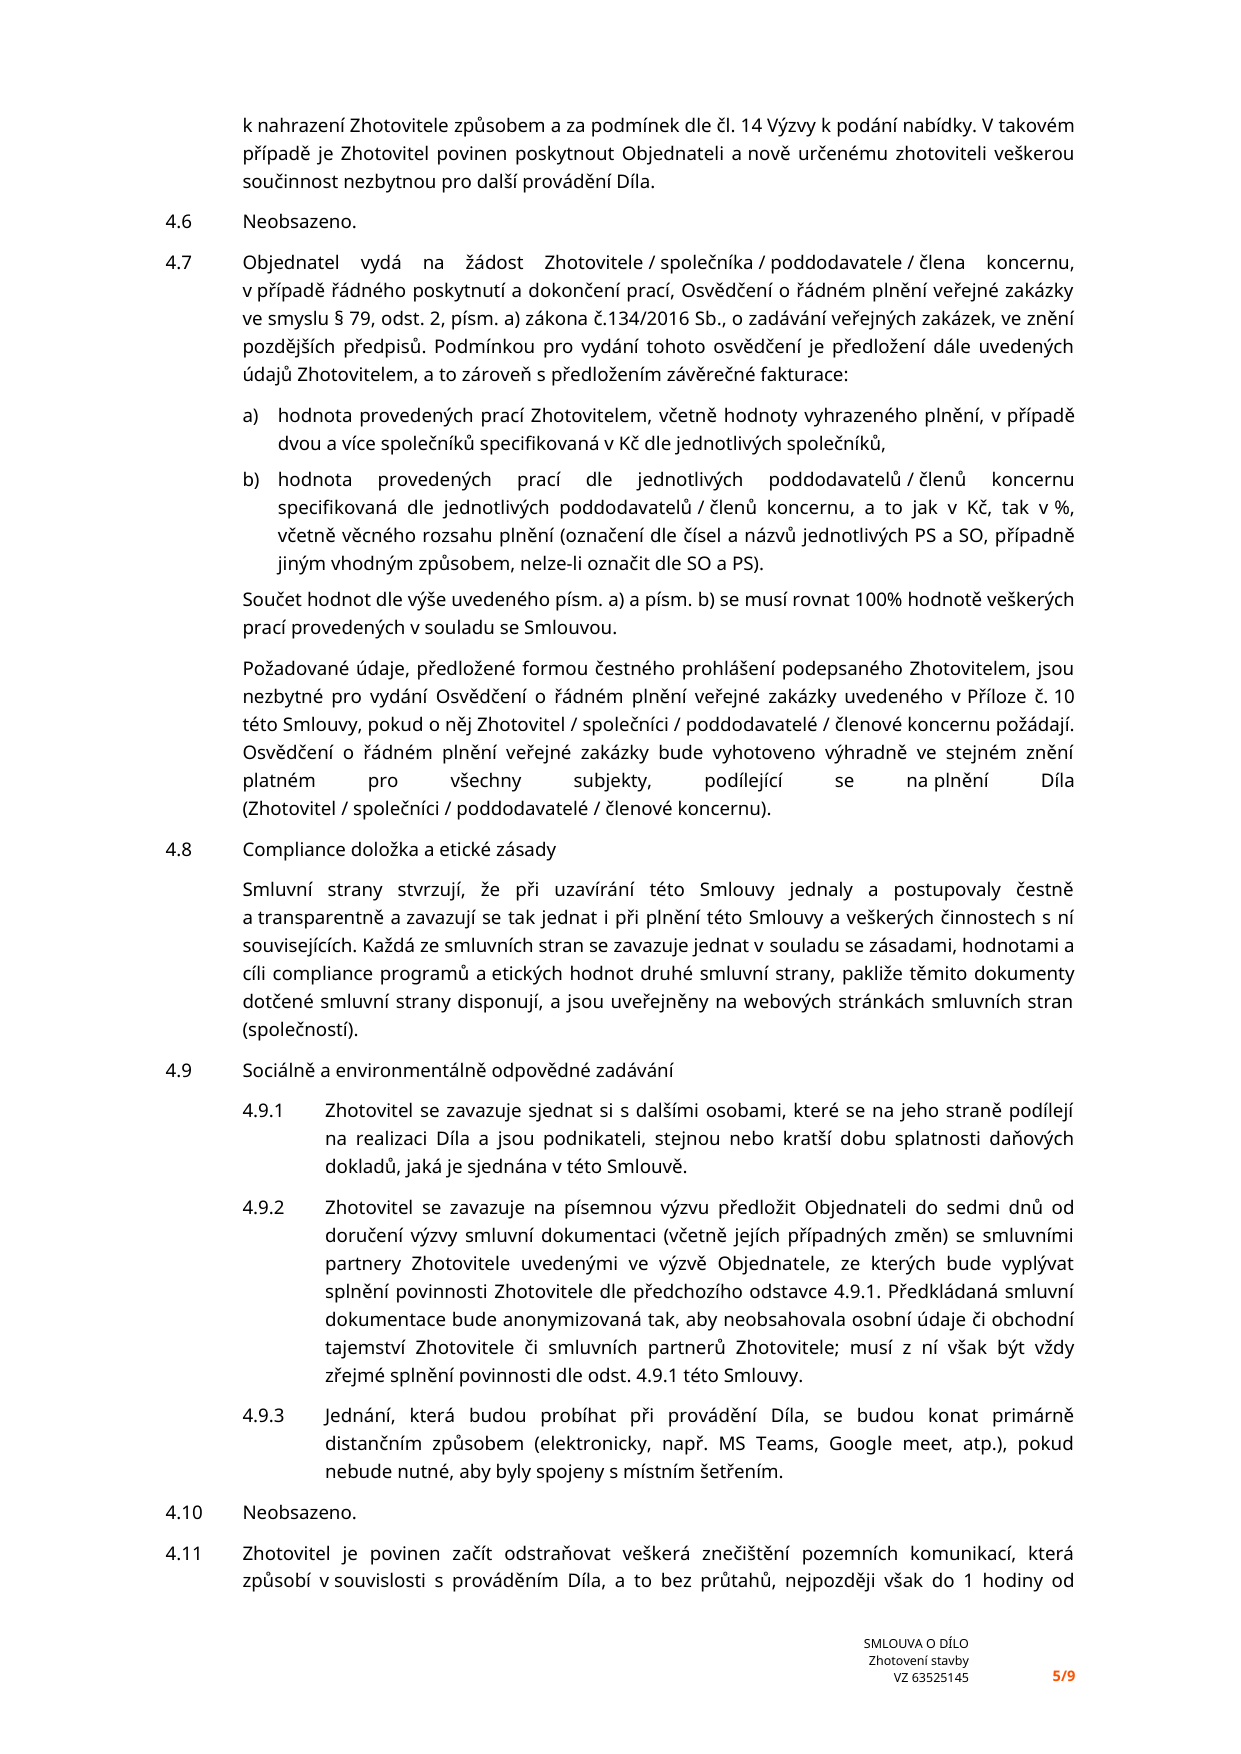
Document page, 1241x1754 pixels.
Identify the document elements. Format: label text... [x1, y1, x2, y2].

list hodnota provedených prací Zhotovitelem, včetně hodnoty vyhrazeného plnění, v případě dvou a více společníků specifikovaná v Kč dle jednotlivých společníků, [242, 402, 1075, 455]
text Objednatel vydá na žádost Zhotovitele / společníka / poddodavatele / člena koncernu, v případě řádného poskytnutí a dokončení prací, Osvědčení o řádném plnění veřejné zakázky ve smyslu § 79, odst. 2, písm. a) zákona č.134/2016 Sb., o zadávání veřejných zakázek, ve znění pozdějších předpisů. Podmínkou pro vydání tohoto osvědčení je předložení dále uvedených údajů Zhotovitelem, a to zároveň s předložením závěrečné fakturace: [165, 249, 1075, 387]
list Součet hodnot dle výše uvedeného písm. a) a písm. b) se musí rovnat 100% hodnotě veškerých prací provedených v souladu se Smlouvou. [242, 587, 1075, 640]
text Neobsazeno. [165, 1499, 1075, 1525]
text Neobsazeno. [165, 209, 1075, 234]
list Smluvní strany stvrzují, že při uzavírání této Smlouvy jednaly a postupovaly čestně a transparentně a zavazují se tak jednat i při plnění této Smlouvy a veškerých činnostech s ní souvisejících. Každá ze smluvních stran se zavazuje jednat v souladu se zásadami, hodnotami a cíli compliance programů a etických hodnot druhé smluvní strany, pakliže těmito dokumenty dotčené smluvní strany disponují, a jsou uveřejněny na webových stránkách smluvních stran (společností). [242, 876, 1075, 1042]
text Sociálně a environmentálně odpovědné zadávání [165, 1057, 1075, 1082]
text Zhotovitel se zavazuje na písemnou výzvu předložit Objednateli do sedmi dnů od doručení výzvy smluvní dokumentaci (včetně jejích případných změn) se smluvními partnery Zhotovitele uvedenými ve výzvě Objednatele, ze kterých bude vyplývat splnění povinnosti Zhotovitele dle předchozího odstavce 4.9.1. Předkládaná smluvní dokumentace bude anonymizovaná tak, aby neobsahovala osobní údaje či obchodní tajemství Zhotovitele či smluvních partnerů Zhotovitele; musí z ní však být vždy zřejmé splnění povinnosti dle odst. 4.9.1 této Smlouvy. [242, 1194, 1075, 1388]
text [165, 1540, 1075, 1593]
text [165, 112, 1075, 194]
text Zhotovitel se zavazuje sjednat si s dalšími osobami, které se na jeho straně podílejí na realizaci Díla a jsou podnikateli, stejnou nebo kratší dobu splatnosti daňových dokladů, jaká je sjednána v této Smlouvě. [242, 1097, 1075, 1179]
text Jednání, která budou probíhat při provádění Díla, se budou konat primárně distančním způsobem (elektronicky, např. MS Teams, Google meet, atp.), pokud nebude nutné, aby byly spojeny s místním šetřením. [242, 1403, 1075, 1484]
text Compliance doložka a etické zásady [165, 836, 1075, 861]
list Požadované údaje, předložené formou čestného prohlášení podepsaného Zhotovitelem, jsou nezbytné pro vydání Osvědčení o řádném plnění veřejné zakázky uvedeného v Příloze č. 10 této Smlouvy, pokud o něj Zhotovitel / společníci / poddodavatelé / členové koncernu požádají. Osvědčení o řádném plnění veřejné zakázky bude vyhotoveno výhradně ve stejném znění platném pro všechny subjekty, podílející se na plnění Díla (Zhotovitel / společníci / poddodavatelé / členové koncernu). [242, 655, 1075, 821]
list hodnota provedených prací dle jednotlivých poddodavatelů / členů koncernu specifikovaná dle jednotlivých poddodavatelů / členů koncernu, a to jak v Kč, tak v %, včetně věcného rozsahu plnění (označení dle čísel a názvů jednotlivých PS a SO, případně jiným vhodným způsobem, nelze-li označit dle SO a PS). [242, 466, 1075, 576]
